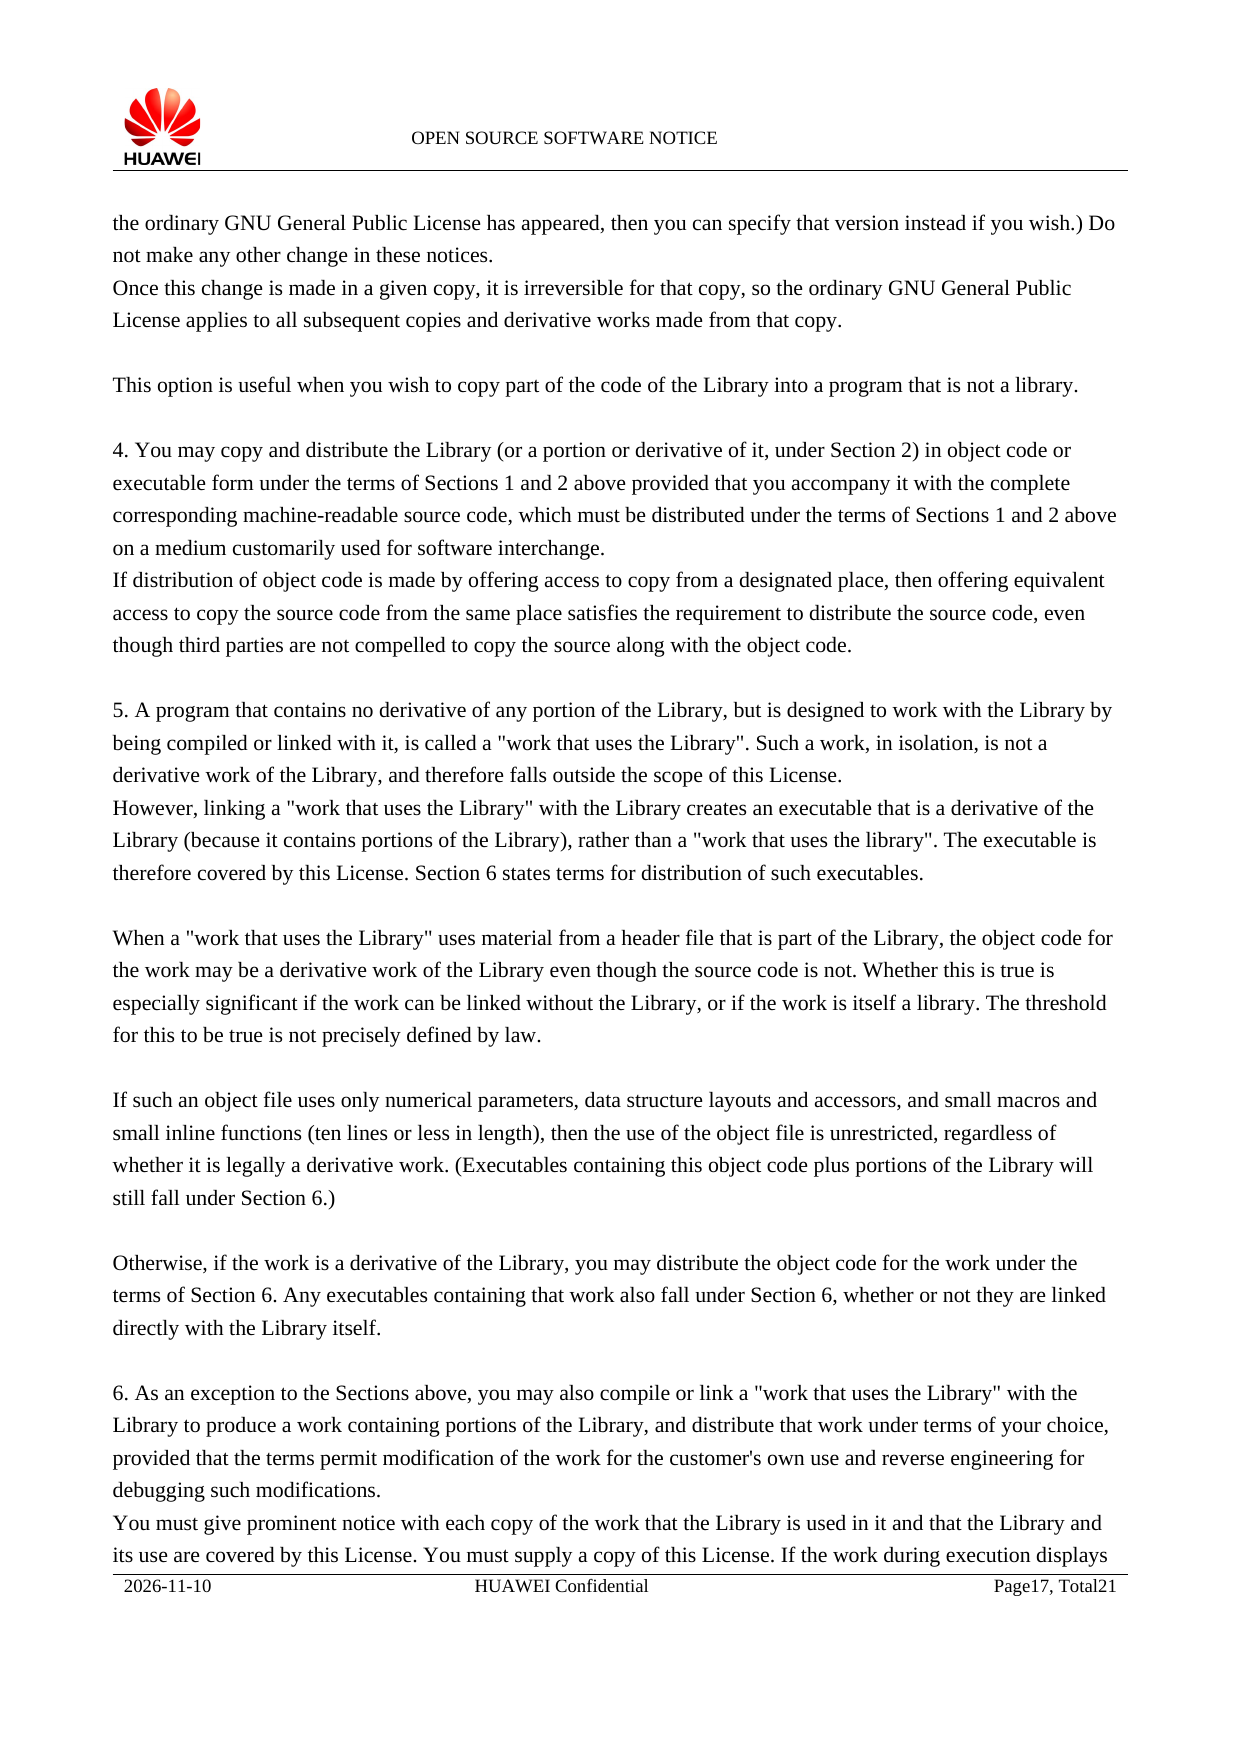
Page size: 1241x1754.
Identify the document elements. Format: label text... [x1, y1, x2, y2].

picture [124, 88, 201, 165]
